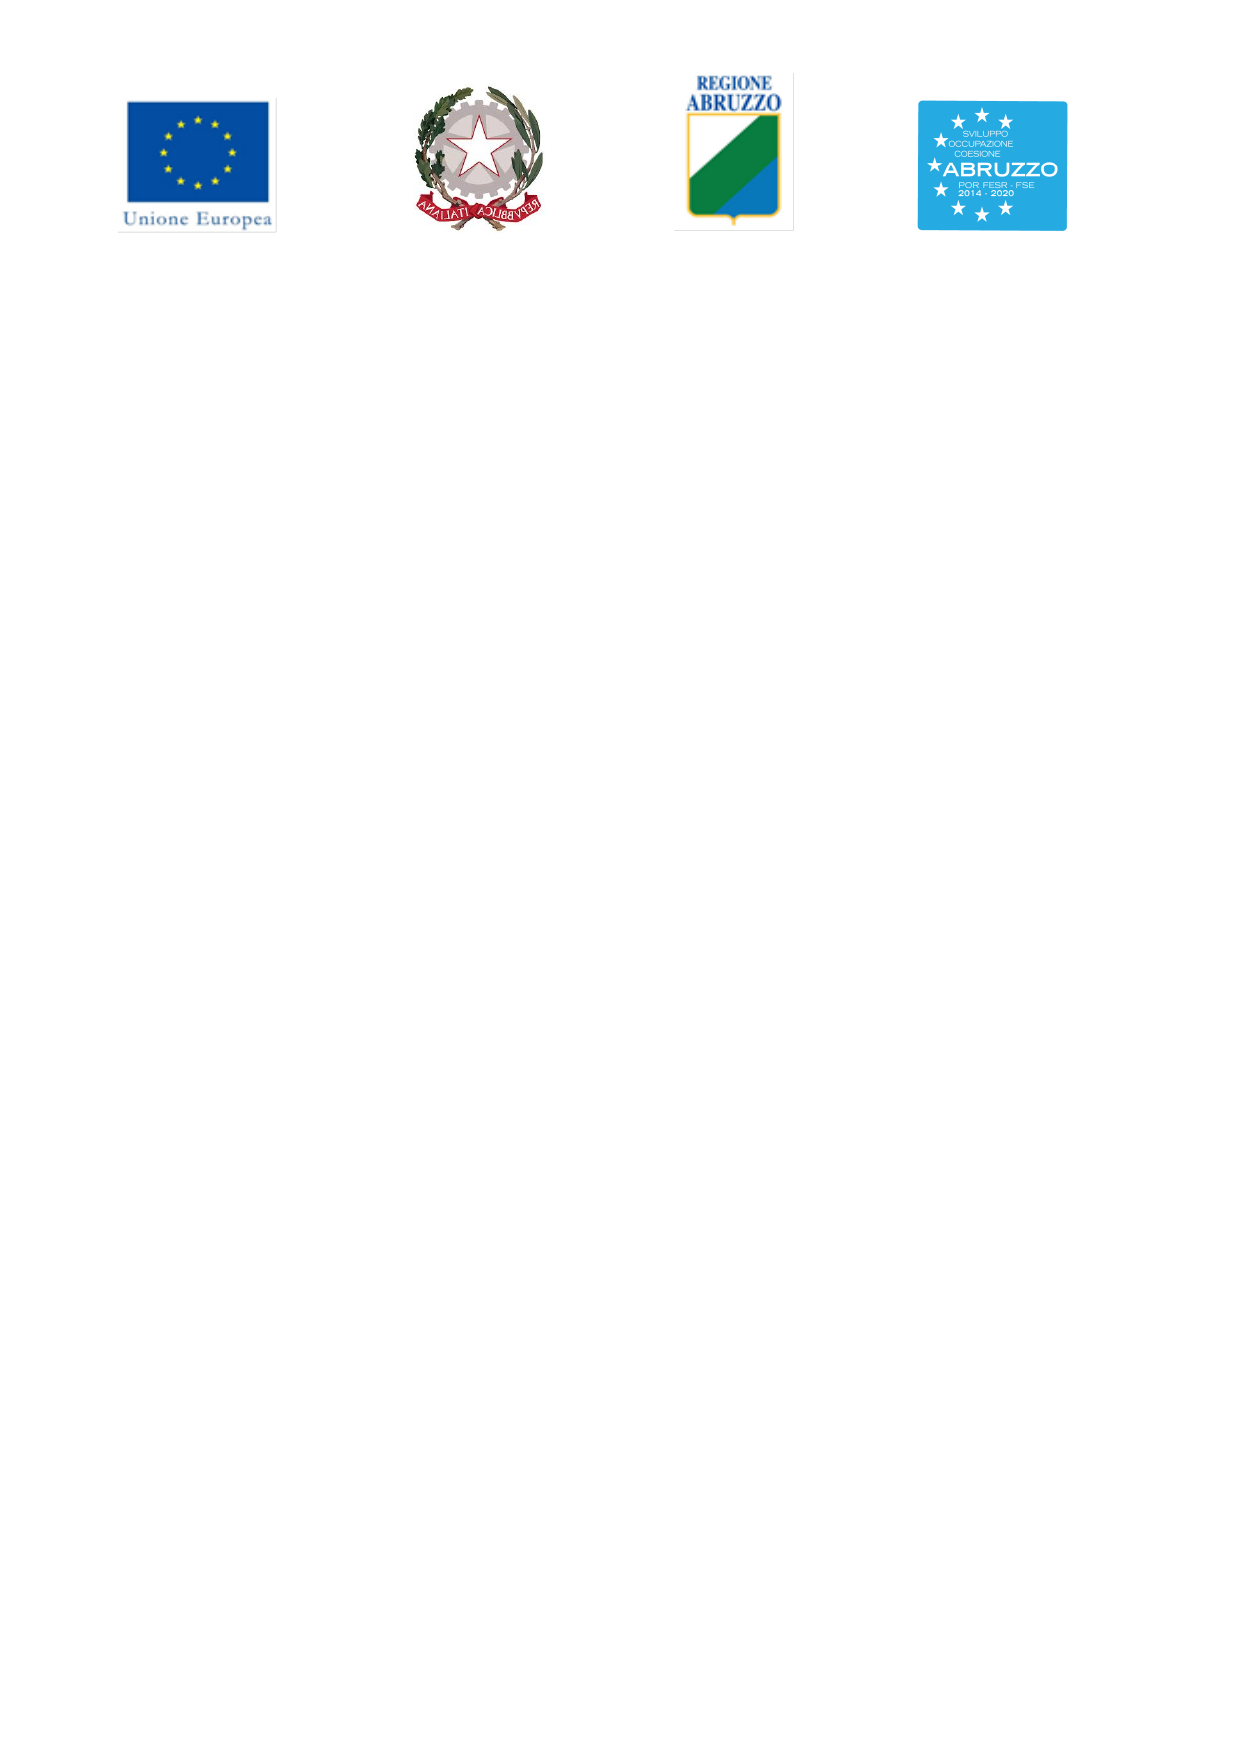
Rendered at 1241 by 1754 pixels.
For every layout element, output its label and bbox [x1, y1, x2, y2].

picture [412, 83, 546, 234]
picture [674, 73, 796, 234]
picture [118, 98, 278, 234]
